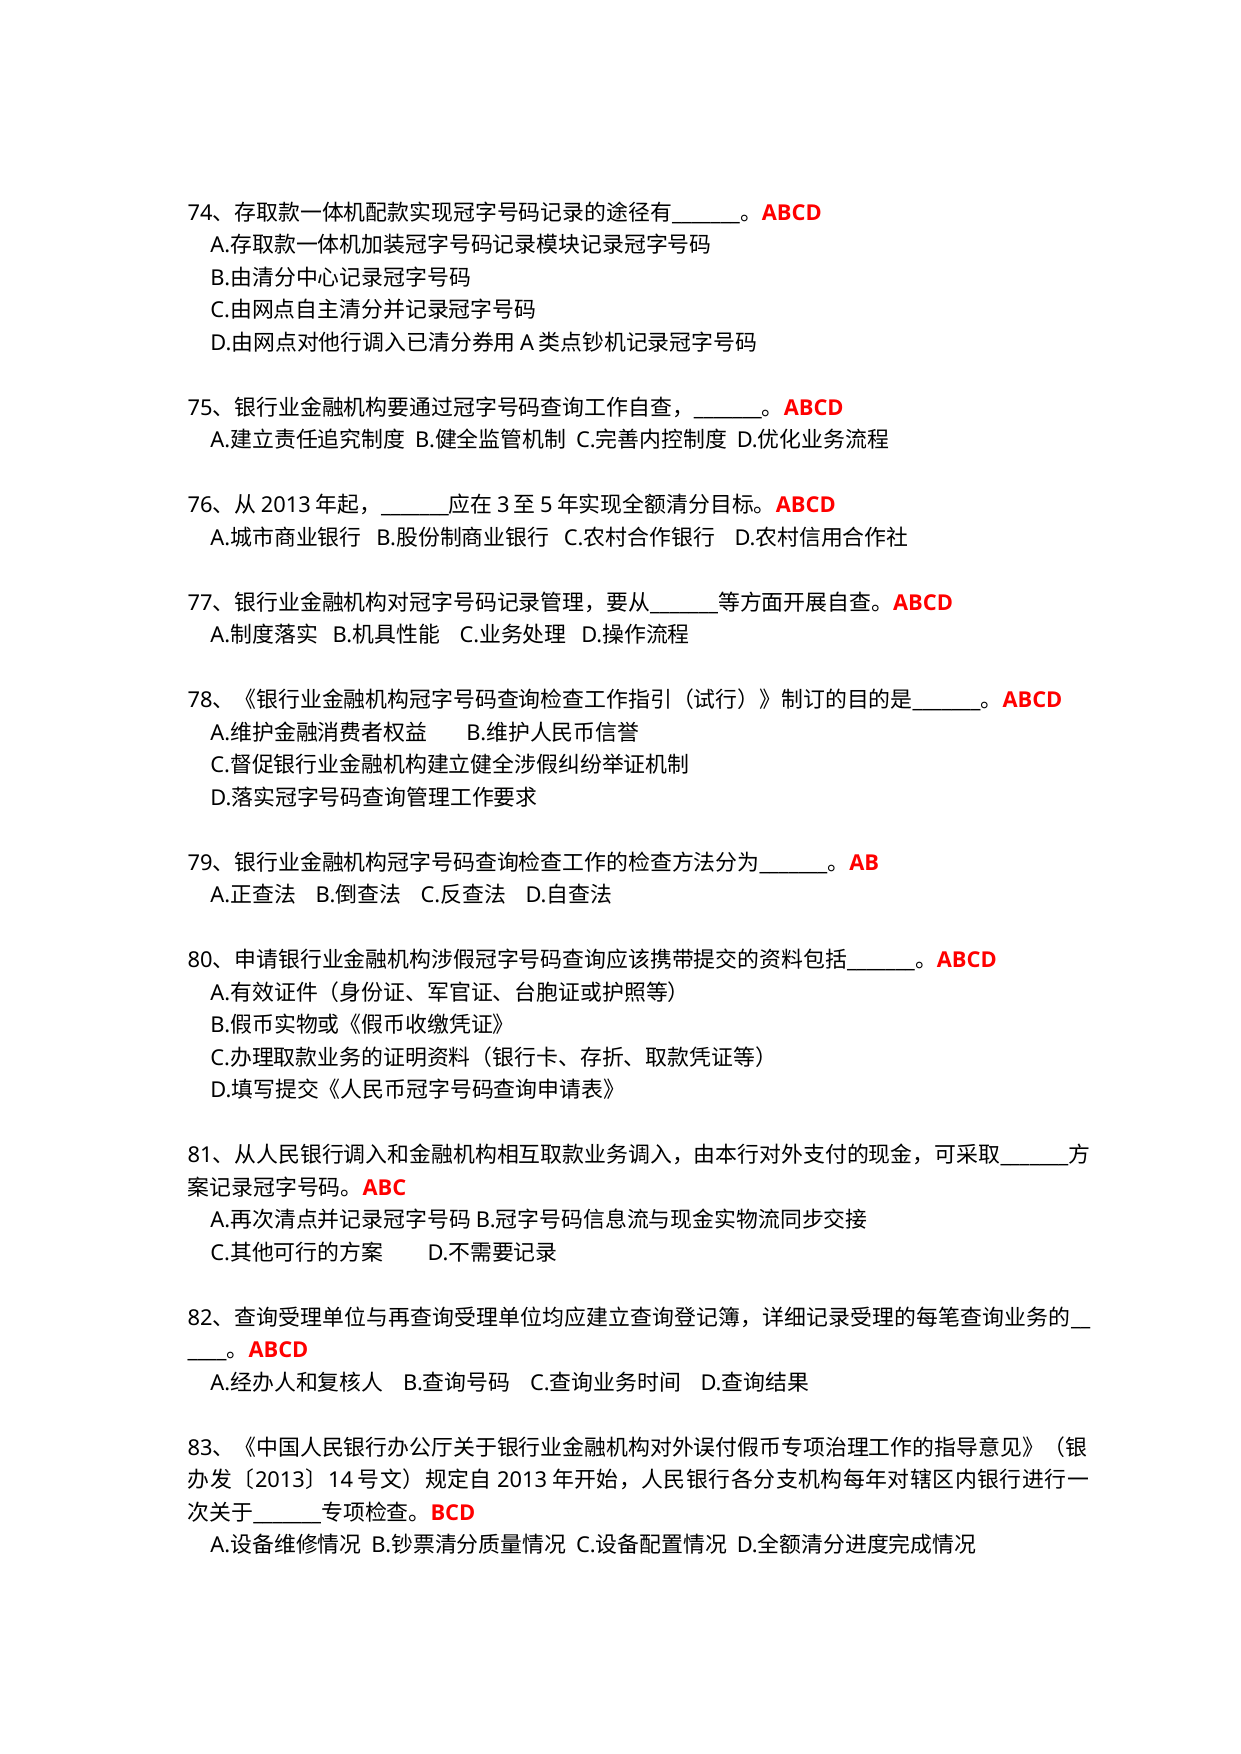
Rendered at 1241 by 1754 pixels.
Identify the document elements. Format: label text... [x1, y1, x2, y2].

text 80、申请银行业金融机构涉假冠字号码查询应该携带提交的资料包括_______。ABCD [187, 942, 1090, 974]
text A.存取款一体机加装冠字号码记录模块记录冠字号码 [187, 227, 1090, 259]
text B.假币实物或《假币收缴凭证》 [187, 1007, 1090, 1039]
text D.填写提交《人民币冠字号码查询申请表》 [187, 1072, 1090, 1104]
text 74、存取款一体机配款实现冠字号码记录的途径有_______。ABCD [187, 194, 1090, 227]
text A.设备维修情况 B.钞票清分质量情况 C.设备配置情况 D.全额清分进度完成情况 [187, 1527, 1090, 1559]
text A.建立责任追究制度 B.健全监管机制 C.完善内控制度 D.优化业务流程 [187, 422, 1090, 454]
text 76、从2013年起，_______应在3至5年实现全额清分目标。ABCD [187, 487, 1090, 519]
text A.再次清点并记录冠字号码 B.冠字号码信息流与现金实物流同步交接 [187, 1202, 1090, 1234]
text A.城市商业银行 B.股份制商业银行 C.农村合作银行 D.农村信用合作社 [187, 519, 1090, 552]
text 78、《银行业金融机构冠字号码查询检查工作指引（试行）》制订的目的是_______。ABCD [187, 682, 1090, 714]
text 83、《中国人民银行办公厅关于银行业金融机构对外误付假币专项治理工作的指导意见》（银办发〔2013〕14号文）规定自2013年开始，人民银行各分支机构每年对辖区内银行进行一次关于_______专项检查。BCD [187, 1429, 1090, 1527]
text 77、银行业金融机构对冠字号码记录管理，要从_______等方面开展自查。ABCD [187, 584, 1090, 617]
text A.正查法 B.倒查法 C.反查法 D.自查法 [187, 877, 1090, 909]
text C.其他可行的方案 D.不需要记录 [187, 1234, 1090, 1267]
text C.办理取款业务的证明资料（银行卡、存折、取款凭证等） [187, 1039, 1090, 1072]
text C.由网点自主清分并记录冠字号码 [187, 292, 1090, 324]
text A.有效证件（身份证、军官证、台胞证或护照等） [187, 974, 1090, 1007]
text 79、银行业金融机构冠字号码查询检查工作的检查方法分为_______。AB [187, 844, 1090, 877]
text 82、查询受理单位与再查询受理单位均应建立查询登记簿，详细记录受理的每笔查询业务的______。ABCD [187, 1299, 1090, 1364]
text A.经办人和复核人 B.查询号码 C.查询业务时间 D.查询结果 [187, 1364, 1090, 1397]
text C.督促银行业金融机构建立健全涉假纠纷举证机制 [187, 747, 1090, 779]
text D.落实冠字号码查询管理工作要求 [187, 779, 1090, 812]
text 81、从人民银行调入和金融机构相互取款业务调入，由本行对外支付的现金，可采取_______方案记录冠字号码。ABC [187, 1137, 1090, 1202]
text A.维护金融消费者权益 B.维护人民币信誉 [187, 714, 1090, 747]
text D.由网点对他行调入已清分券用A类点钞机记录冠字号码 [187, 324, 1090, 357]
text 75、银行业金融机构要通过冠字号码查询工作自查，_______。ABCD [187, 389, 1090, 422]
text B.由清分中心记录冠字号码 [187, 259, 1090, 292]
text A.制度落实 B.机具性能 C.业务处理 D.操作流程 [187, 617, 1090, 649]
